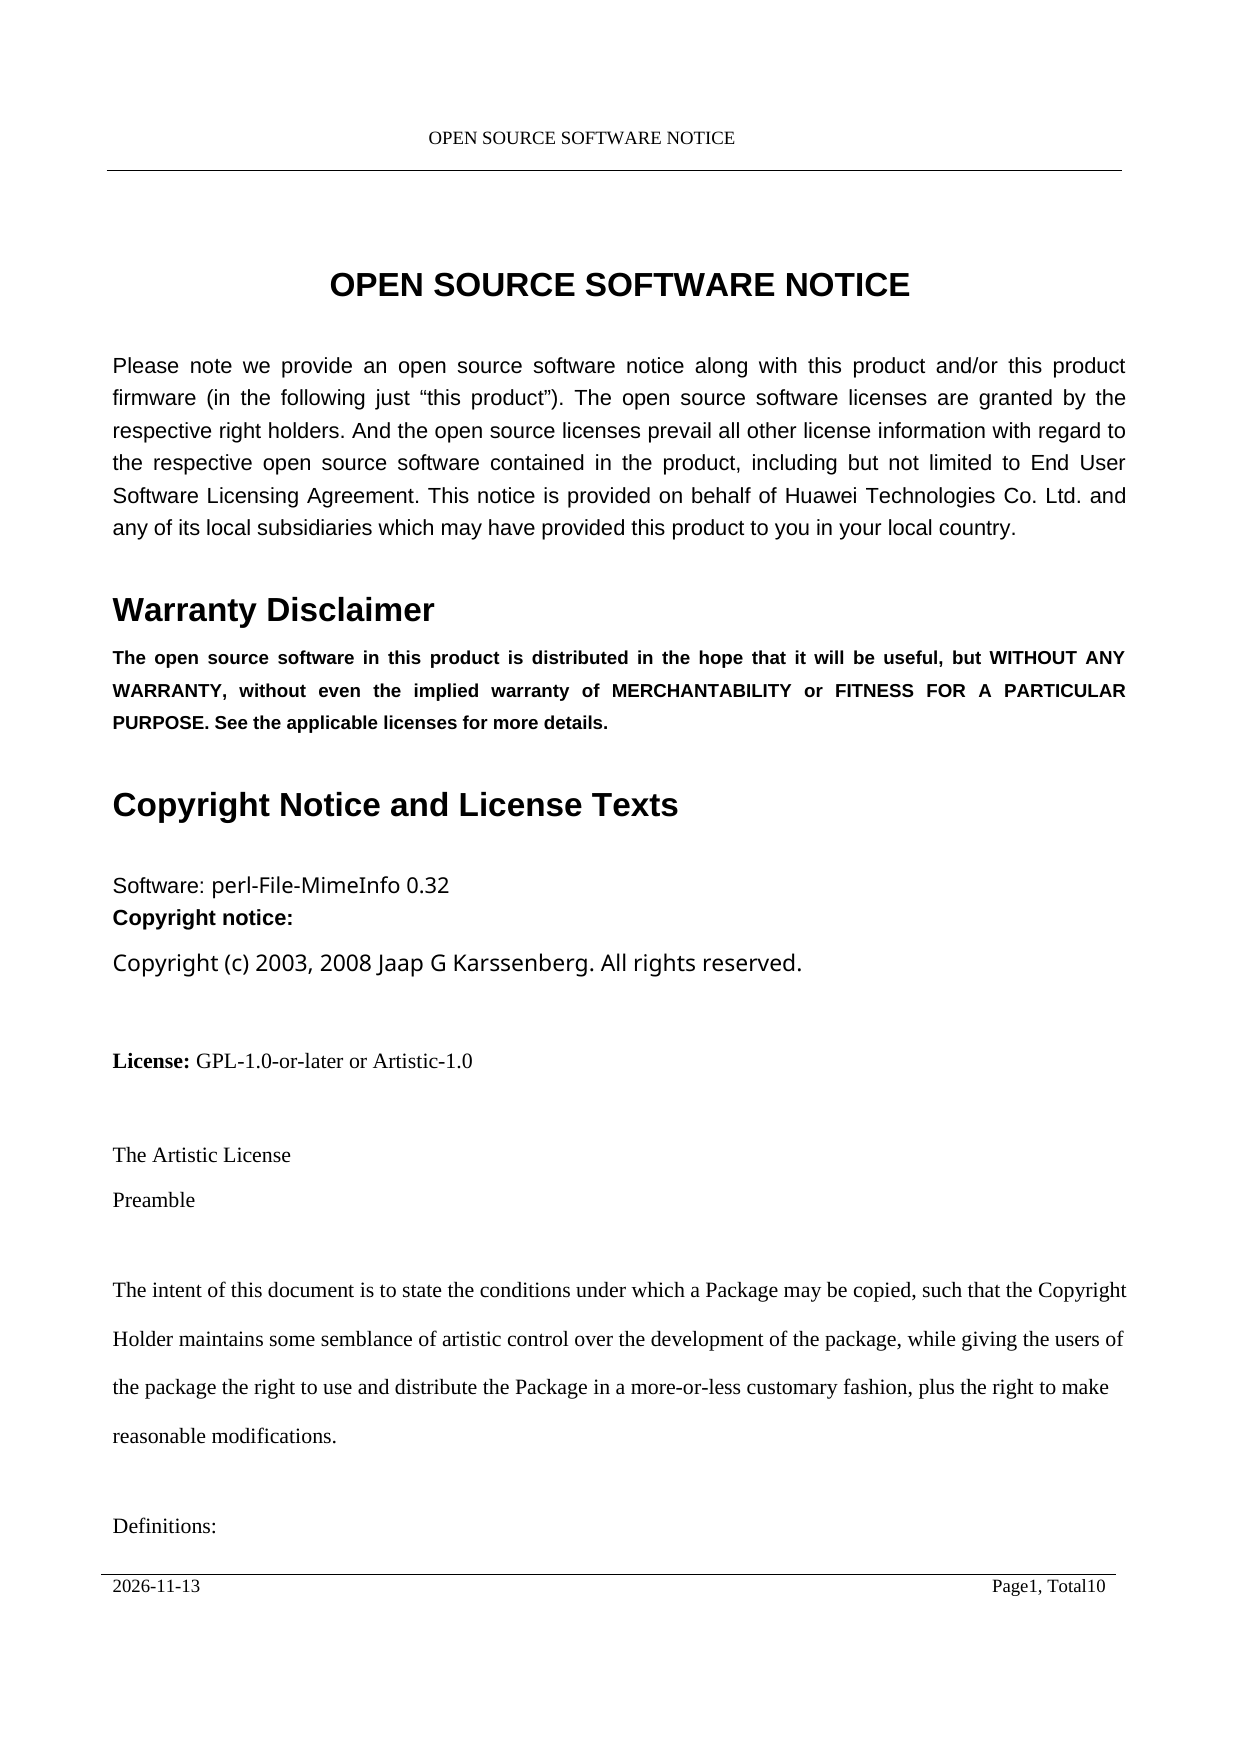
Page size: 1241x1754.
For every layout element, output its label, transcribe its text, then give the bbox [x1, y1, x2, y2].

text Definitions: [112, 1510, 1128, 1542]
text Copyright (c) 2003, 2008 Jaap G Karssenberg. All rights reserved. [112, 947, 1128, 1028]
text The Artistic License [112, 1089, 1128, 1170]
text The open source software in this product is distributed in the hope that it will be useful, but WITHOUT ANY WARRANTY, without even the implied warranty of MERCHANTABILITY or FITNESS FOR A PARTICULAR PURPOSE. See the applicable licenses for more details. [112, 641, 1128, 739]
text Copyright notice: [112, 901, 1128, 934]
text Warranty Disclaimer [112, 576, 1128, 641]
text The intent of this document is to state the conditions under which a Package may be copied, such that the Copyright Holder maintains some semblance of artistic control over the development of the package, while giving the users of the package the right to use and distribute the Package in a more-or-less customary fashion, plus the right to make reasonable modifications. [112, 1273, 1128, 1452]
text OPEN SOURCE SOFTWARE NOTICE [112, 251, 1128, 316]
text Please note we provide an open source software notice along with this product and/or this product firmware (in the following just “this product”). The open source software licenses are granted by the respective right holders. And the open source licenses prevail all other license information with regard to the respective open source software contained in the product, including but not limited to End User Software Licensing Agreement. This notice is provided on behalf of Huawei Technologies Co. Ltd. and any of its local subsidiaries which may have provided this product to you in your local country. [112, 349, 1128, 544]
text Preamble [112, 1183, 1128, 1216]
text Copyright Notice and License Texts [112, 771, 1128, 836]
text License: GPL-1.0-or-later or Artistic-1.0 [112, 1044, 1128, 1077]
text Software: perl-File-MimeInfo 0.32 [112, 869, 1128, 901]
